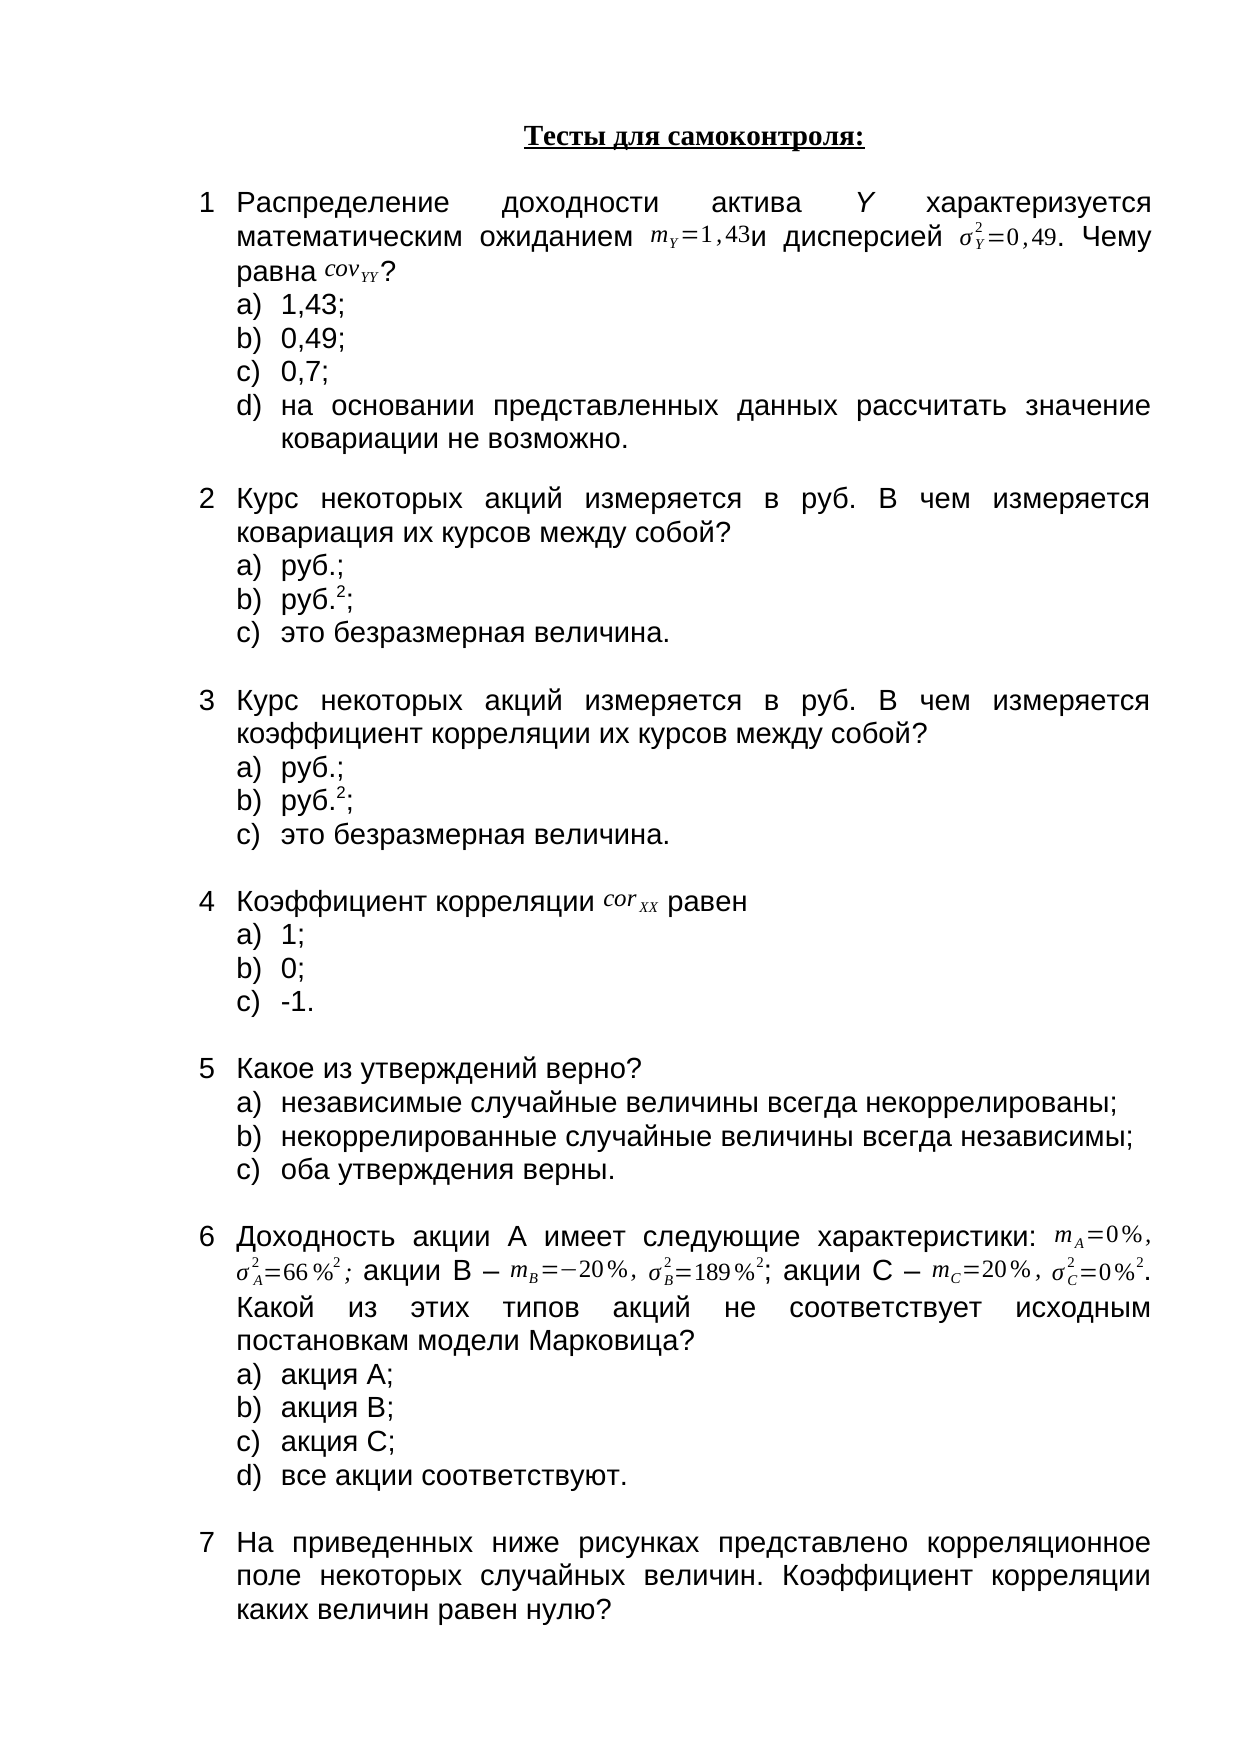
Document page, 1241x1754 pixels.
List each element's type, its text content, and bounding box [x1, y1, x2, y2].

list руб.; [236, 548, 1152, 582]
list 0,49; [177, 321, 1152, 354]
list 1,43; [177, 287, 1152, 321]
list 0,7; [177, 354, 1152, 388]
list Коэффициент корреляции равен [199, 884, 1152, 917]
list -1. [236, 984, 1152, 1018]
list руб.2; [236, 783, 1152, 817]
list руб.2; [236, 582, 1152, 615]
list это безразмерная величина. [236, 817, 1152, 850]
list Доходность акции А имеет следующие характеристики: акции B – ; акции С – . Какой из этих типов акций не соответствует исходным постановкам модели Марковица? [199, 1219, 1152, 1357]
list 1; [236, 917, 1152, 951]
list Распределение доходности актива Y характеризуется математическим ожиданием и дисперсией . Чему равна ? [199, 185, 1152, 287]
list некоррелированные случайные величины всегда независимы; [236, 1118, 1152, 1152]
list руб.; [236, 749, 1152, 783]
list на основании представленных данных рассчитать значение ковариации не возможно. [236, 388, 1152, 455]
list все акции соответствуют. [236, 1458, 1152, 1491]
list независимые случайные величины всегда некоррелированы; [236, 1085, 1152, 1118]
list акция B; [236, 1391, 1152, 1424]
list оба утверждения верны. [236, 1152, 1152, 1186]
list 0; [236, 951, 1152, 984]
list Курс некоторых акций измеряется в руб. В чем измеряется ковариация их курсов между собой? [199, 481, 1152, 548]
list акция C; [236, 1424, 1152, 1458]
list это безразмерная величина. [236, 615, 1152, 649]
list На приведенных ниже рисунках представлено корреляционное поле некоторых случайных величин. Коэффициент корреляции каких величин равен нулю? [199, 1525, 1152, 1625]
list Курс некоторых акций измеряется в руб. В чем измеряется коэффициент корреляции их курсов между собой? [199, 682, 1152, 749]
list Какое из утверждений верно? [199, 1051, 1152, 1085]
text Тесты для самоконтроля: [236, 118, 1152, 152]
list акция А; [236, 1357, 1152, 1391]
